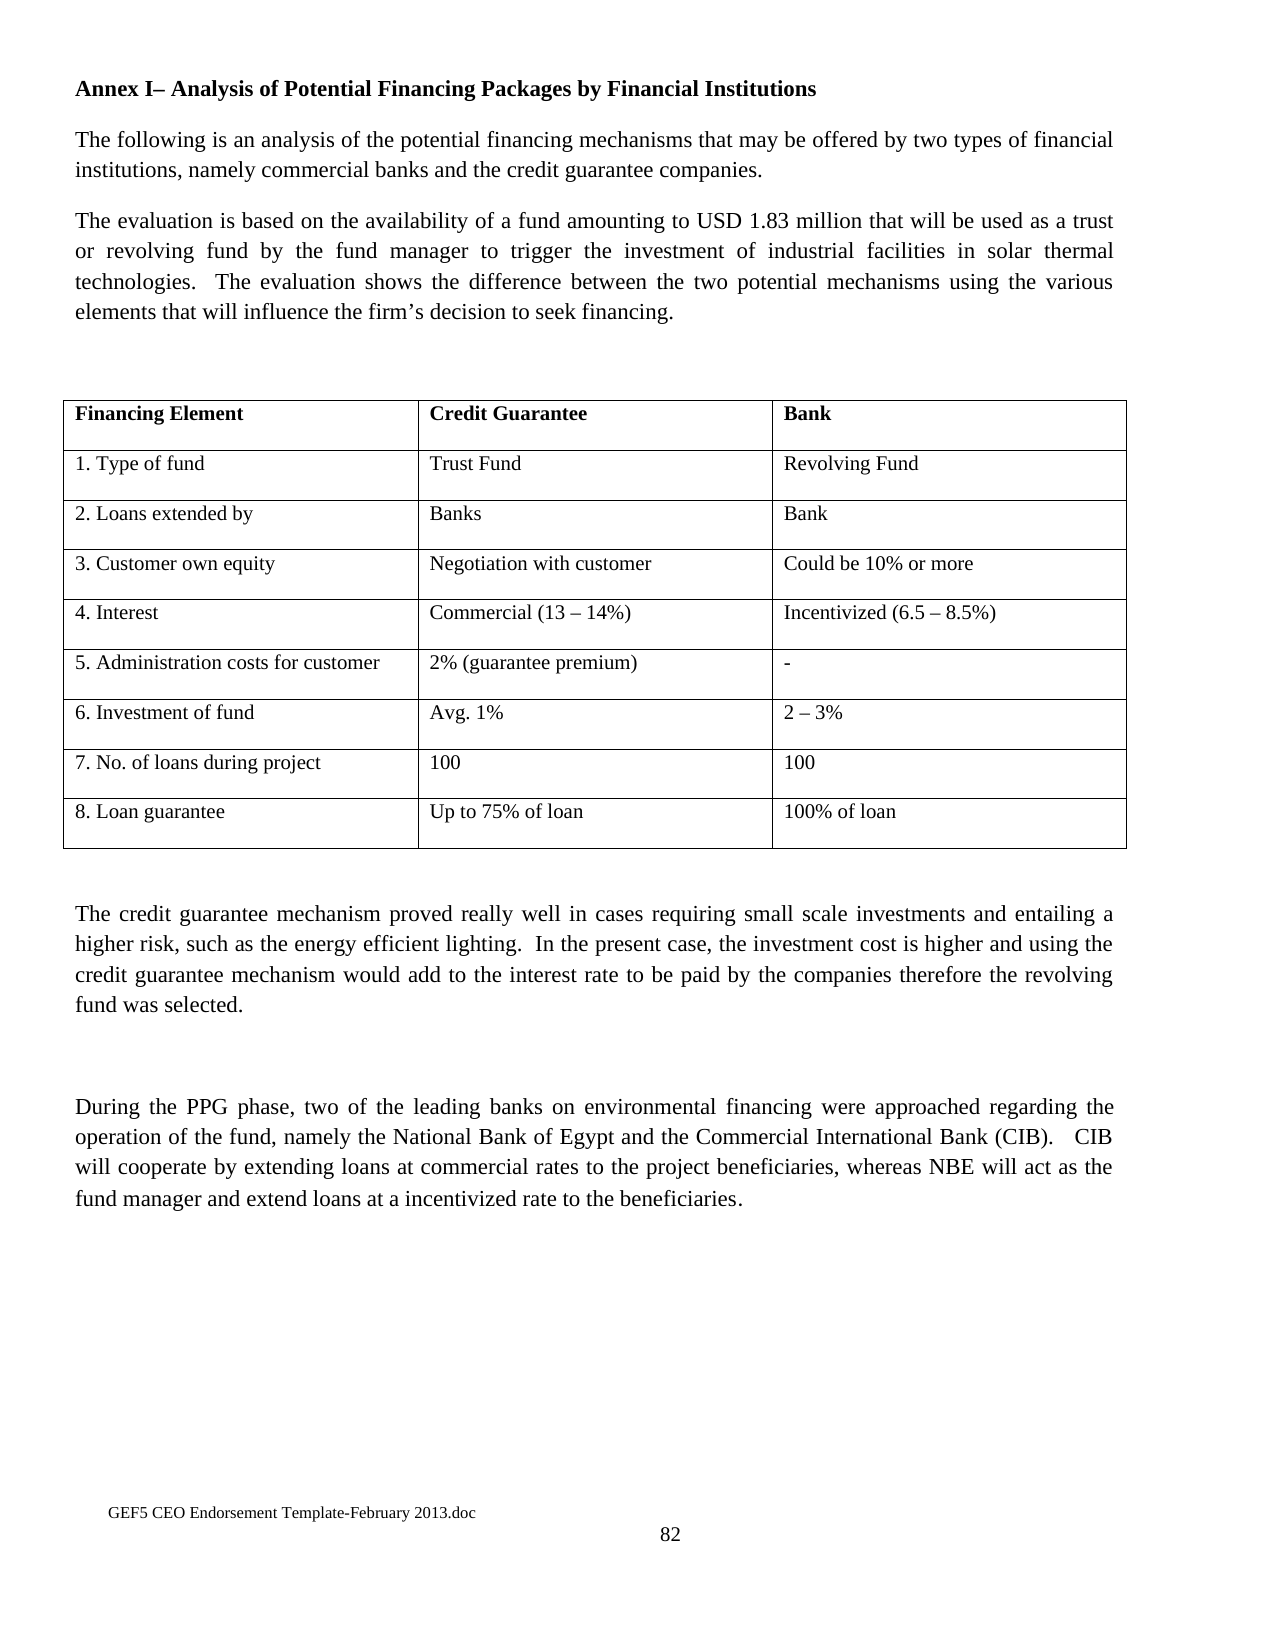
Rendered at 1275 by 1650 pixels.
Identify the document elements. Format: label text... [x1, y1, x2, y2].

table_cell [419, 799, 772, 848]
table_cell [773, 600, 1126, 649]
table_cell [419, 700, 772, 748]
text The following is an analysis of the potential financing mechanisms that may be offered by two types of financial institutions, namely commercial banks and the credit guarantee companies. [75, 126, 1116, 183]
text Annex I– Analysis of Potential Financing Packages by Financial Institutions [75, 75, 1116, 101]
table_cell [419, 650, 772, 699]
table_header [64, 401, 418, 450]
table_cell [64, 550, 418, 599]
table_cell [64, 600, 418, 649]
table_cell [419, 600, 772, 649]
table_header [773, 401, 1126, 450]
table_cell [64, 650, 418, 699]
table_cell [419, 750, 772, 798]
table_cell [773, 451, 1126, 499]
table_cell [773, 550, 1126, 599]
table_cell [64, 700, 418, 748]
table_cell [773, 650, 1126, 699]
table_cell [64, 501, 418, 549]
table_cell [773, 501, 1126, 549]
text The evaluation is based on the availability of a fund amounting to USD 1.83 million that will be used as a trust or revolving fund by the fund manager to trigger the investment of industrial facilities in solar thermal technologies. The evaluation shows the difference between the two potential mechanisms using the various elements that will influence the firm’s decision to seek financing. [75, 207, 1116, 324]
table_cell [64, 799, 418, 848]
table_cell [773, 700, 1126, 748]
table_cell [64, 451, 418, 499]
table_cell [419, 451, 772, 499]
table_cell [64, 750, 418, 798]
text During the PPG phase, two of the leading banks on environmental financing were approached regarding the operation of the fund, namely the National Bank of Egypt and the Commercial International Bank (CIB). CIB will cooperate by extending loans at commercial rates to the project beneficiaries, whereas NBE will act as the fund manager and extend loans at a incentivized rate to the beneficiaries. [75, 1093, 1116, 1212]
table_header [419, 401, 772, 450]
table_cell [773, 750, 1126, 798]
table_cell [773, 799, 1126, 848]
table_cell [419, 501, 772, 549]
text The credit guarantee mechanism proved really well in cases requiring small scale investments and entailing a higher risk, such as the energy efficient lighting. In the present case, the investment cost is higher and using the credit guarantee mechanism would add to the interest rate to be paid by the companies therefore the revolving fund was selected. [75, 900, 1116, 1017]
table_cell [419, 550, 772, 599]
